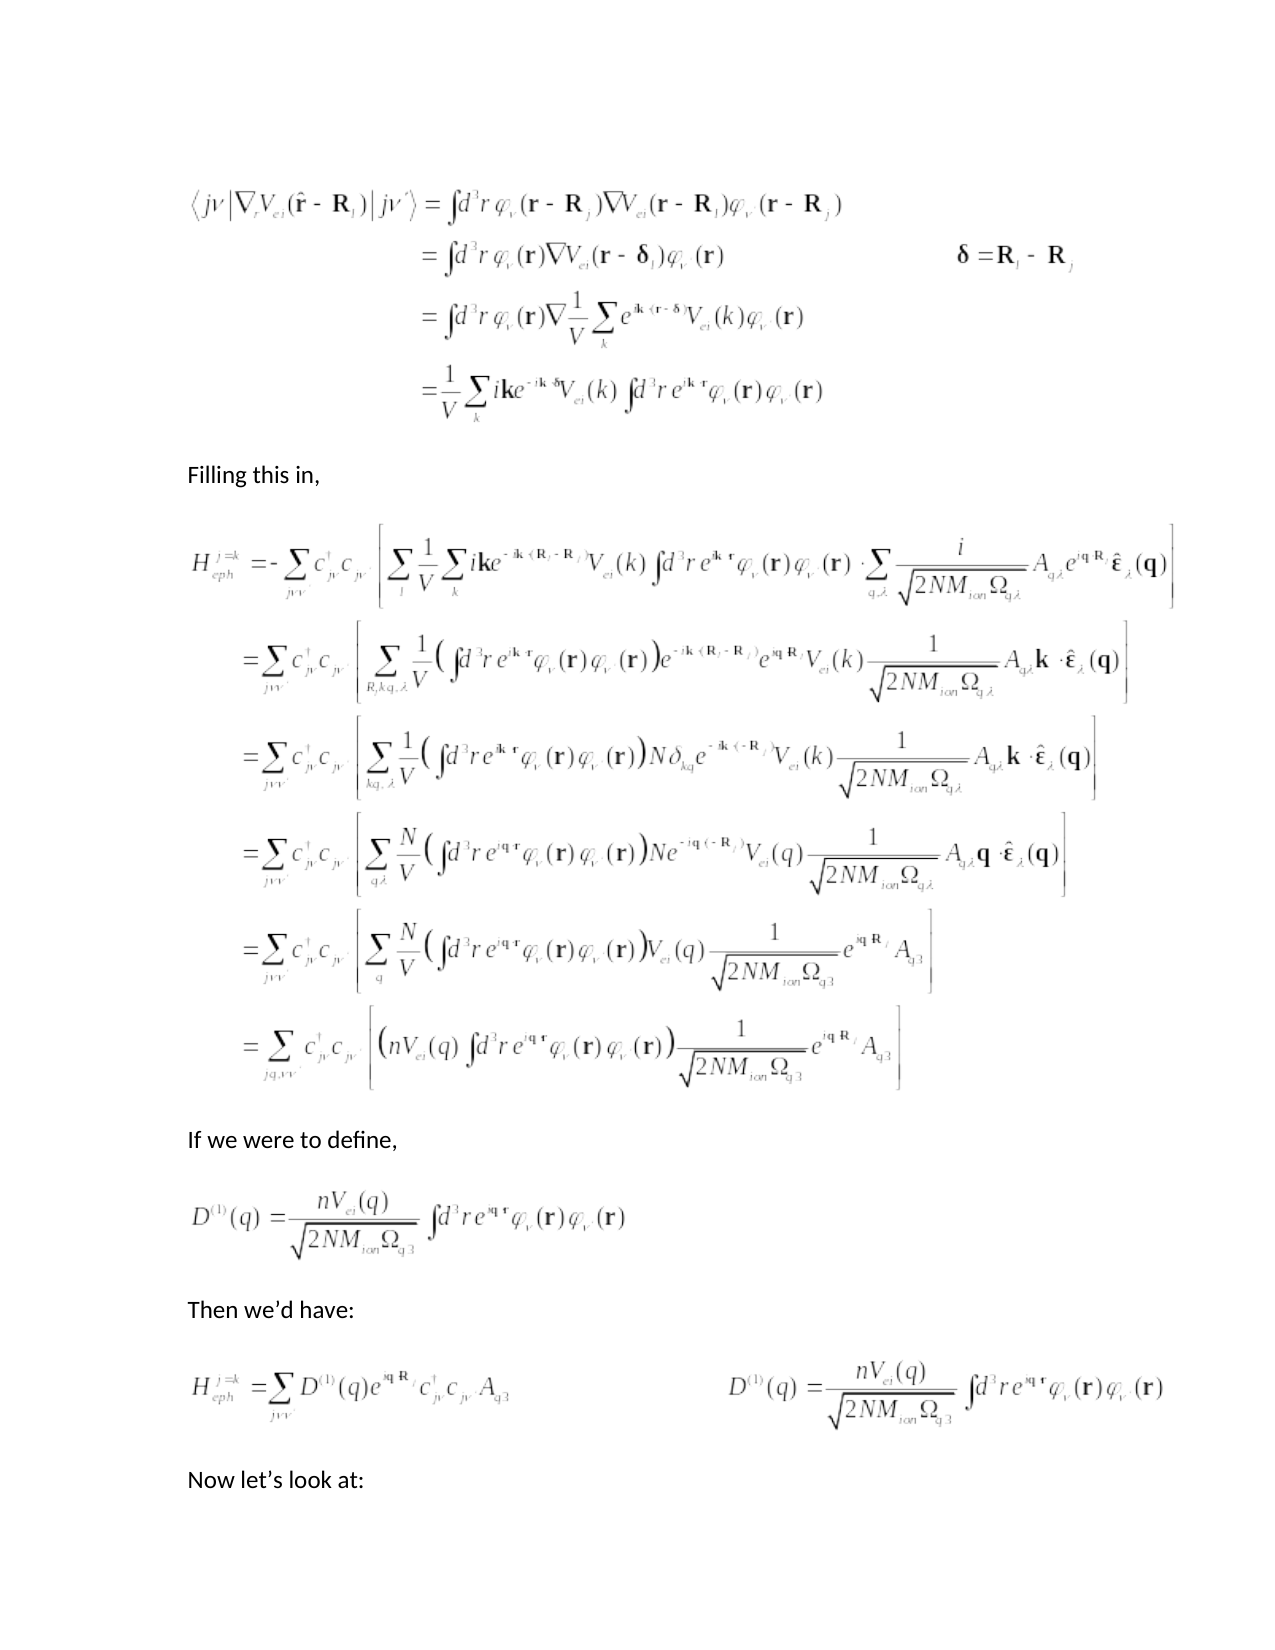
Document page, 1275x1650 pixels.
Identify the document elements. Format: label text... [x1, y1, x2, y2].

text Now let’s look at: [187, 1464, 1087, 1495]
text Then we’d have: [187, 1294, 1087, 1325]
text Filling this in, [187, 459, 1087, 489]
text If we were to define, [187, 1124, 1087, 1155]
